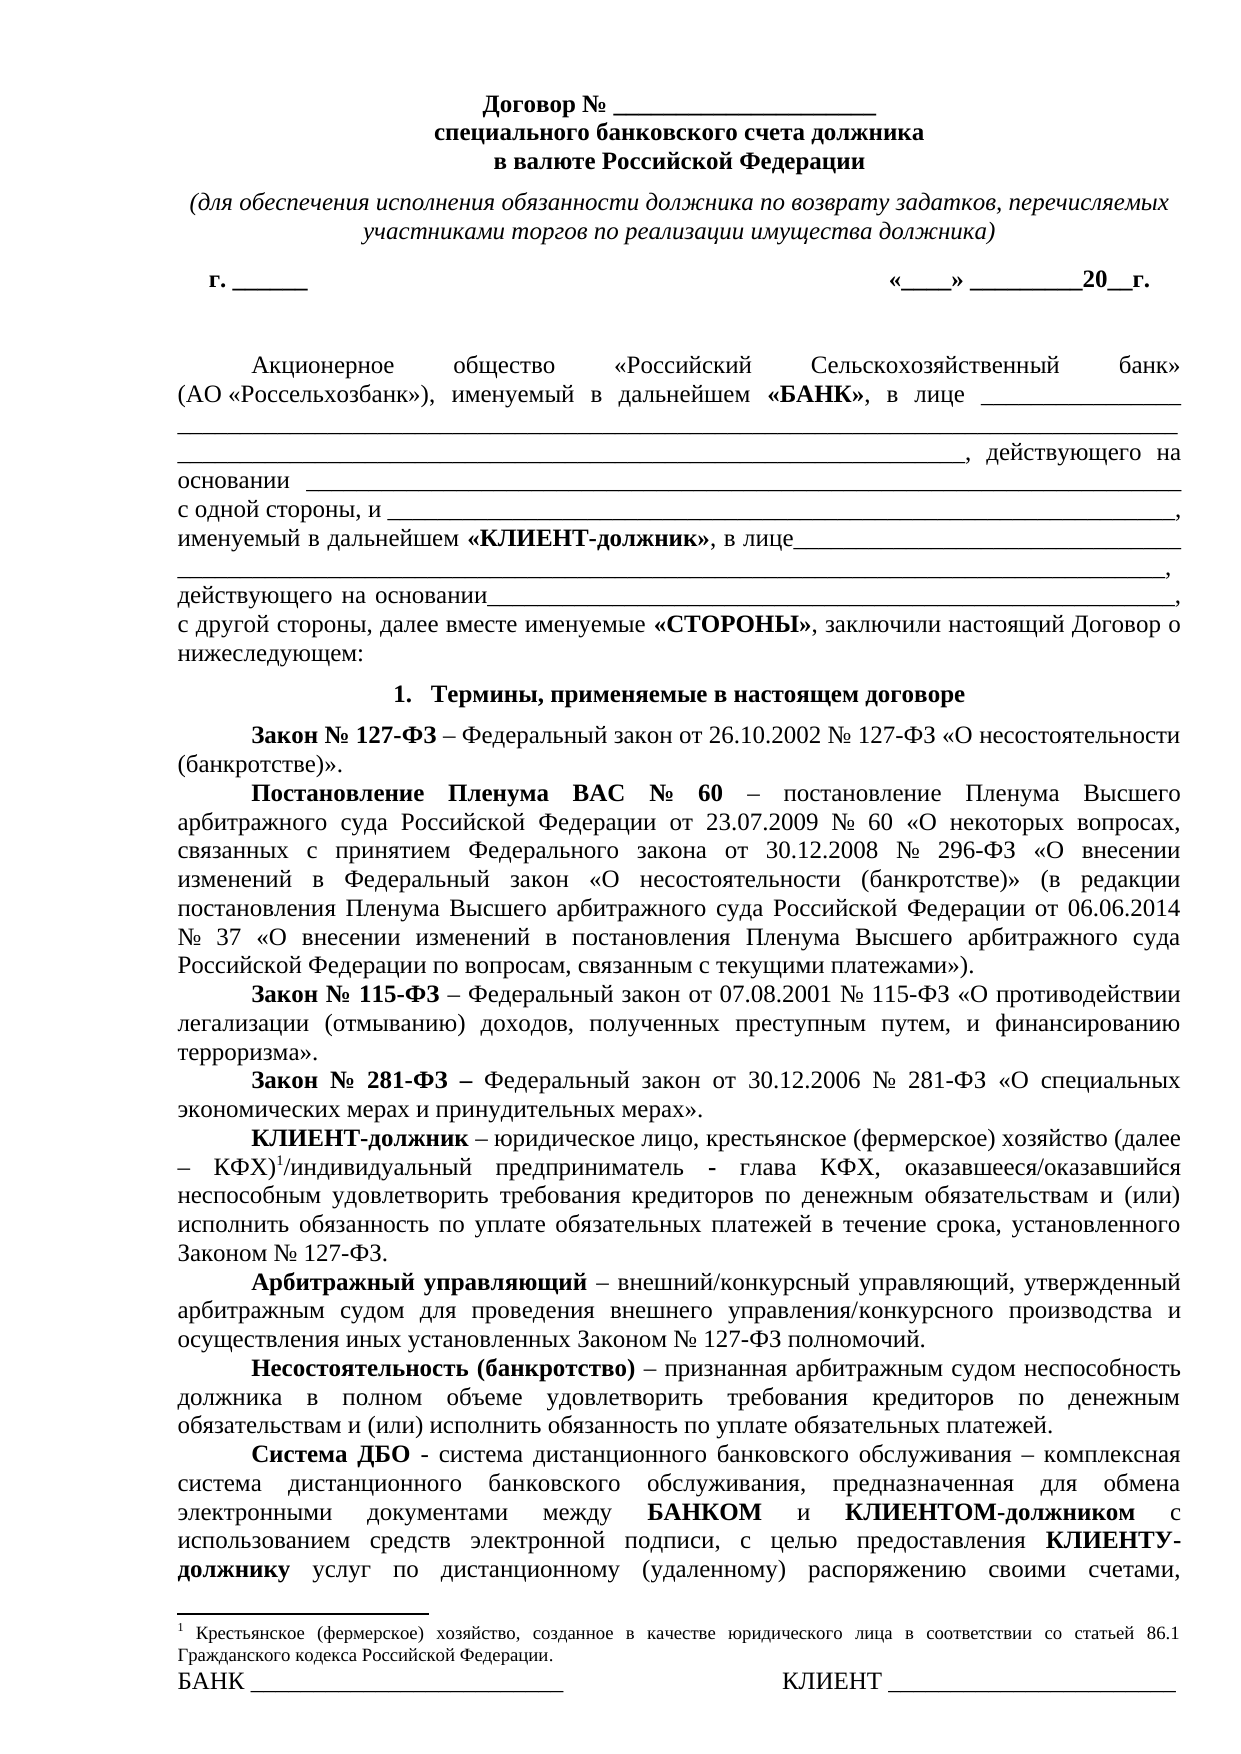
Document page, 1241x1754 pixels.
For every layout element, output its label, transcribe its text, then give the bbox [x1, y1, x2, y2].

text Закон № 281-ФЗ – Федеральный закон от 30.12.2006 № 281-ФЗ «О специальных экономических мерах и принудительных мерах». [177, 1065, 1181, 1123]
text Несостоятельность (банкротство) – признанная арбитражным судом неспособность должника в полном объеме удовлетворить требования кредиторов по денежным обязательствам и (или) исполнить обязанность по уплате обязательных платежей. [177, 1353, 1181, 1439]
text Закон № 115-ФЗ – Федеральный закон от 07.08.2001 № 115-ФЗ «О противодействии легализации (отмыванию) доходов, полученных преступным путем, и финансированию терроризма». [177, 979, 1181, 1065]
text Закон № 127-ФЗ – Федеральный закон от 26.10.2002 № 127-ФЗ «О несостоятельности (банкротстве)». [177, 720, 1181, 778]
text _______________________________________________________________, действующего на основании ______________________________________________________________________ с одной стороны, и _______________________________________________________________, именуемый в дальнейшем «КЛИЕНТ-должник», в лице_______________________________ _______________________________________________________________________________, действующего на основании_______________________________________________________, с другой стороны, далее вместе именуемые «СТОРОНЫ», заключили настоящий Договор о нижеследующем: [177, 437, 1181, 667]
text Акционерное общество «Российский Сельскохозяйственный банк» (АО «Россельхозбанк»), именуемый в дальнейшем «БАНК», в лице ________________ ________________________________________________________________________________ [177, 350, 1181, 437]
list Термины, применяемые в настоящем договоре [177, 679, 1181, 708]
text специального банковского счета должника [177, 117, 1181, 146]
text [177, 1439, 1181, 1583]
text Арбитражный управляющий – внешний/конкурсный управляющий, утвержденный арбитражным судом для проведения внешнего управления/конкурсного производства и осуществления иных установленных Законом № 127-ФЗ полномочий. [177, 1267, 1181, 1353]
text г. ______ «____» _________20__г. [177, 264, 1181, 293]
text (для обеспечения исполнения обязанности должника по возврату задатков, перечисляемых участниками торгов по реализации имущества должника) [177, 187, 1181, 245]
text Постановление Пленума ВАС № 60 – постановление Пленума Высшего арбитражного суда Российской Федерации от 23.07.2009 № 60 «О некоторых вопросах, связанных с принятием Федерального закона от 30.12.2008 № 296-ФЗ «О внесении изменений в Федеральный закон «О несостоятельности (банкротстве)» (в редакции постановления Пленума Высшего арбитражного суда Российской Федерации от 06.06.2014 № 37 «О внесении изменений в постановления Пленума Высшего арбитражного суда Российской Федерации по вопросам, связанным с текущими платежами»). [177, 778, 1181, 979]
text КЛИЕНТ-должник – юридическое лицо, крестьянское (фермерское) хозяйство (далее – КФХ)/индивидуальный предприниматель - глава КФХ, оказавшееся/оказавшийся неспособным удовлетворить требования кредиторов по денежным обязательствам и (или) исполнить обязанность по уплате обязательных платежей в течение срока, установленного Законом № 127-ФЗ. [177, 1123, 1181, 1267]
text Договор № _____________________ [177, 89, 1181, 117]
text в валюте Российской Федерации [177, 146, 1181, 175]
